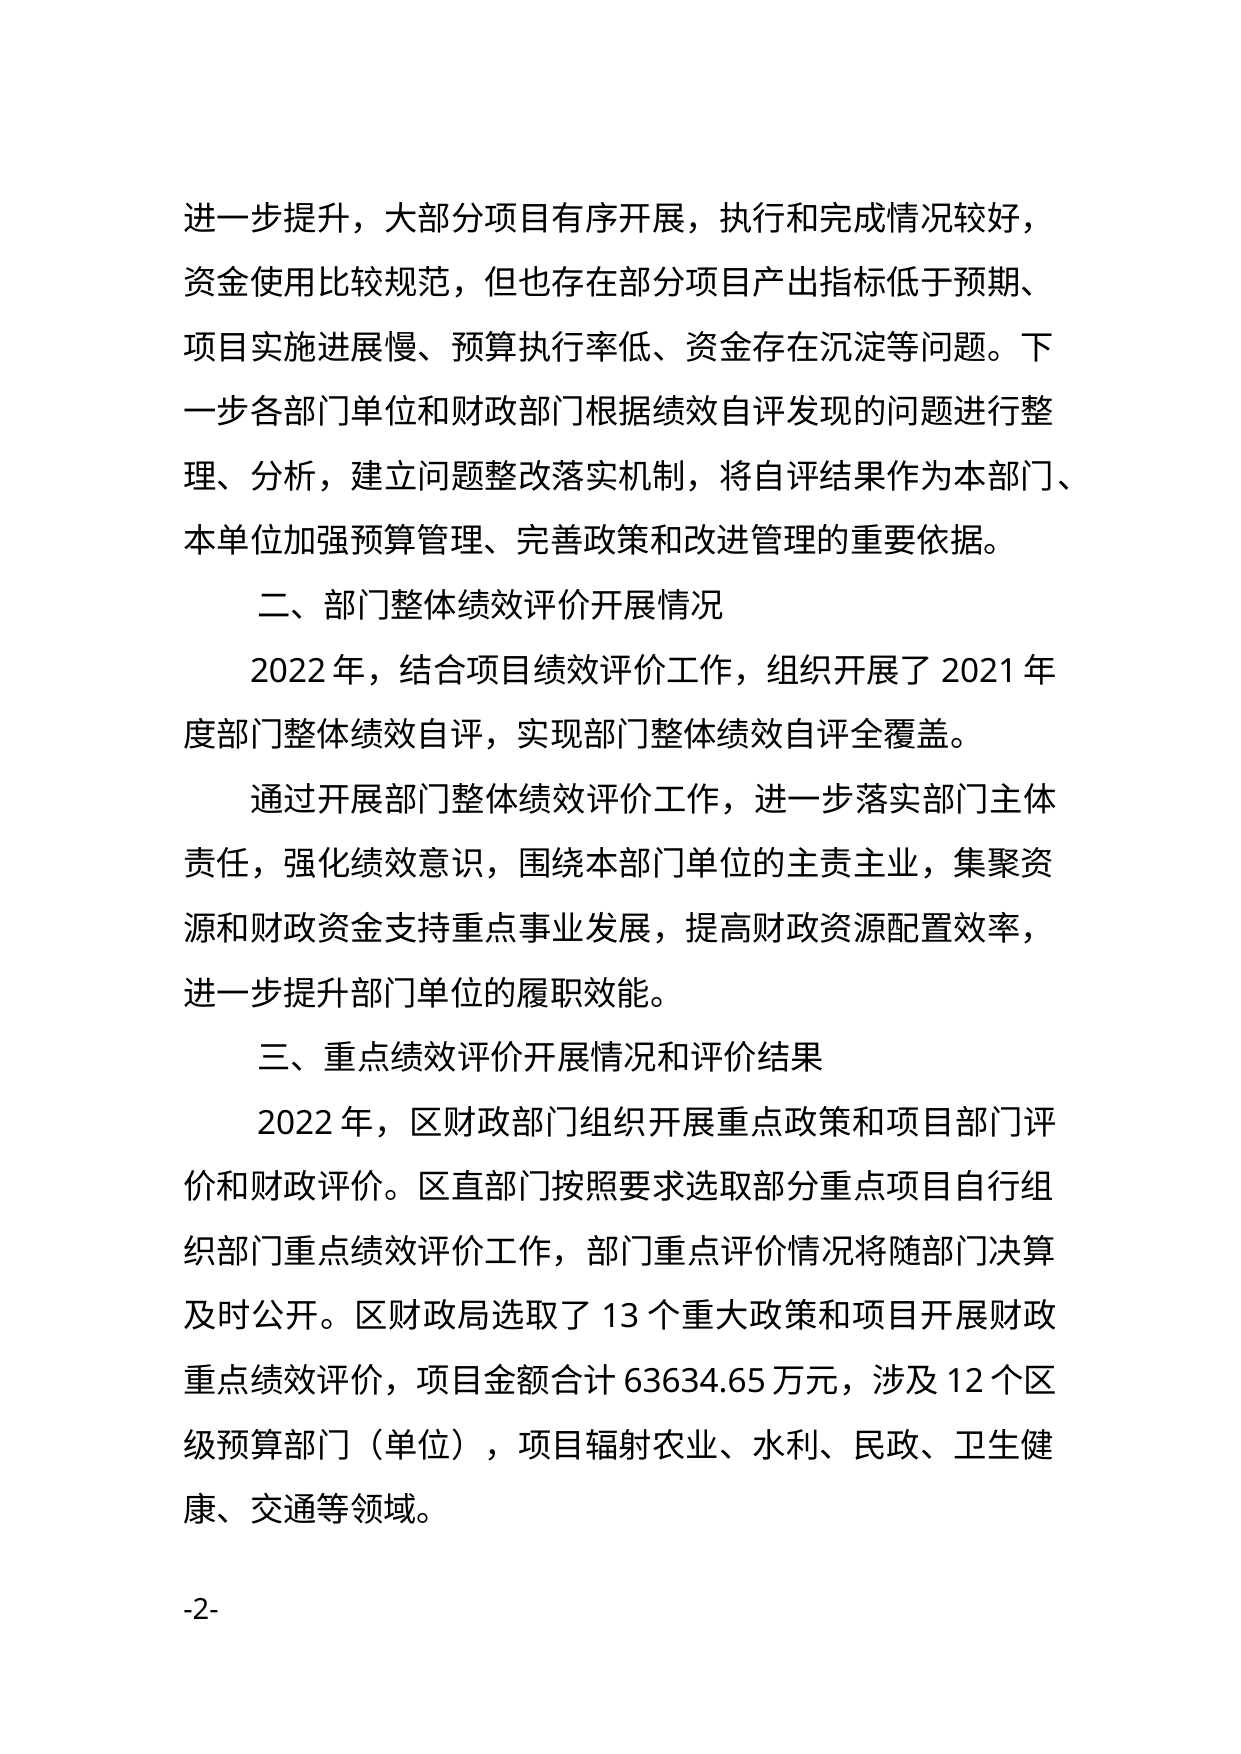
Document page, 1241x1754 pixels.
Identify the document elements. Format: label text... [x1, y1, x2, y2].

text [183, 178, 1057, 566]
text 三、重点绩效评价开展情况和评价结果 [183, 1018, 1057, 1082]
text 二、部门整体绩效评价开展情况 [183, 566, 1057, 630]
text 通过开展部门整体绩效评价工作，进一步落实部门主体责任，强化绩效意识，围绕本部门单位的主责主业，集聚资源和财政资金支持重点事业发展，提高财政资源配置效率，进一步提升部门单位的履职效能。 [183, 759, 1057, 1018]
text 2022年，结合项目绩效评价工作，组织开展了2021年度部门整体绩效自评，实现部门整体绩效自评全覆盖。 [183, 630, 1057, 759]
text 2022年，区财政部门组织开展重点政策和项目部门评价和财政评价。区直部门按照要求选取部分重点项目自行组织部门重点绩效评价工作，部门重点评价情况将随部门决算及时公开。区财政局选取了13个重大政策和项目开展财政重点绩效评价，项目金额合计63634.65万元，涉及12个区级预算部门（单位），项目辐射农业、水利、民政、卫生健康、交通等领域。 [183, 1082, 1057, 1534]
